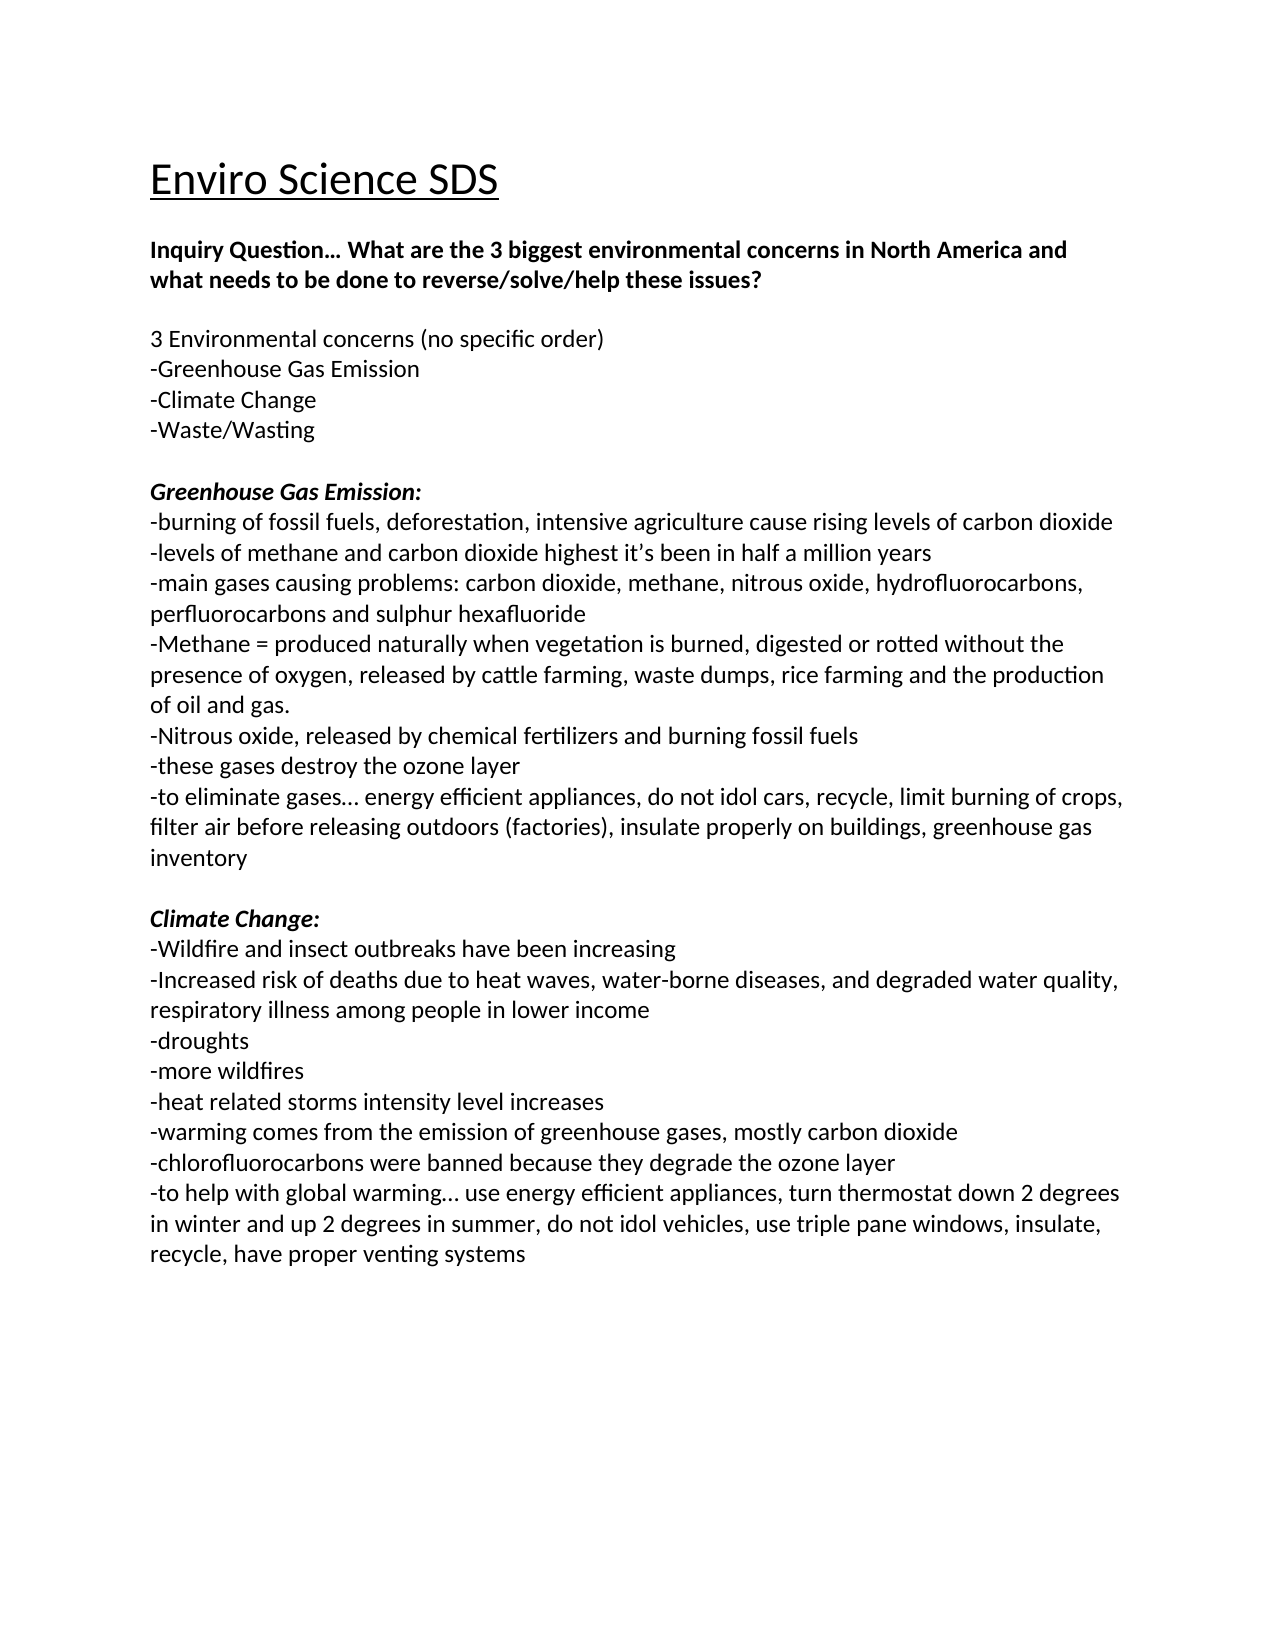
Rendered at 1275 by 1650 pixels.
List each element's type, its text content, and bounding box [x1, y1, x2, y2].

text -more wildfires [150, 1056, 1125, 1086]
text -chlorofluorocarbons were banned because they degrade the ozone layer [150, 1147, 1125, 1178]
text Climate Change: [150, 903, 1125, 933]
text Greenhouse Gas Emission: [150, 476, 1125, 506]
text -to help with global warming… use energy efficient appliances, turn thermostat down 2 degrees in winter and up 2 degrees in summer, do not idol vehicles, use triple pane windows, insulate, recycle, have proper venting systems [150, 1178, 1125, 1269]
text Inquiry Question… What are the 3 biggest environmental concerns in North America and what needs to be done to reverse/solve/help these issues? [150, 234, 1125, 295]
text Enviro Science SDS [150, 150, 1125, 206]
text -these gases destroy the ozone layer [150, 750, 1125, 781]
text -Climate Change [150, 384, 1125, 414]
text -Waste/Wasting [150, 414, 1125, 445]
text -Greenhouse Gas Emission [150, 353, 1125, 384]
text -to eliminate gases… energy efficient appliances, do not idol cars, recycle, limit burning of crops, filter air before releasing outdoors (factories), insulate properly on buildings, greenhouse gas inventory [150, 781, 1125, 872]
text -warming comes from the emission of greenhouse gases, mostly carbon dioxide [150, 1117, 1125, 1147]
text 3 Environmental concerns (no specific order) [150, 323, 1125, 353]
text -Increased risk of deaths due to heat waves, water-borne diseases, and degraded water quality, respiratory illness among people in lower income [150, 964, 1125, 1025]
text -Wildfire and insect outbreaks have been increasing [150, 933, 1125, 964]
text -heat related storms intensity level increases [150, 1086, 1125, 1117]
text -droughts [150, 1025, 1125, 1056]
text -levels of methane and carbon dioxide highest it’s been in half a million years [150, 537, 1125, 567]
text -main gases causing problems: carbon dioxide, methane, nitrous oxide, hydrofluorocarbons, perfluorocarbons and sulphur hexafluoride [150, 567, 1125, 628]
text -Nitrous oxide, released by chemical fertilizers and burning fossil fuels [150, 720, 1125, 750]
text -burning of fossil fuels, deforestation, intensive agriculture cause rising levels of carbon dioxide [150, 506, 1125, 537]
text -Methane = produced naturally when vegetation is burned, digested or rotted without the presence of oxygen, released by cattle farming, waste dumps, rice farming and the production of oil and gas. [150, 628, 1125, 720]
